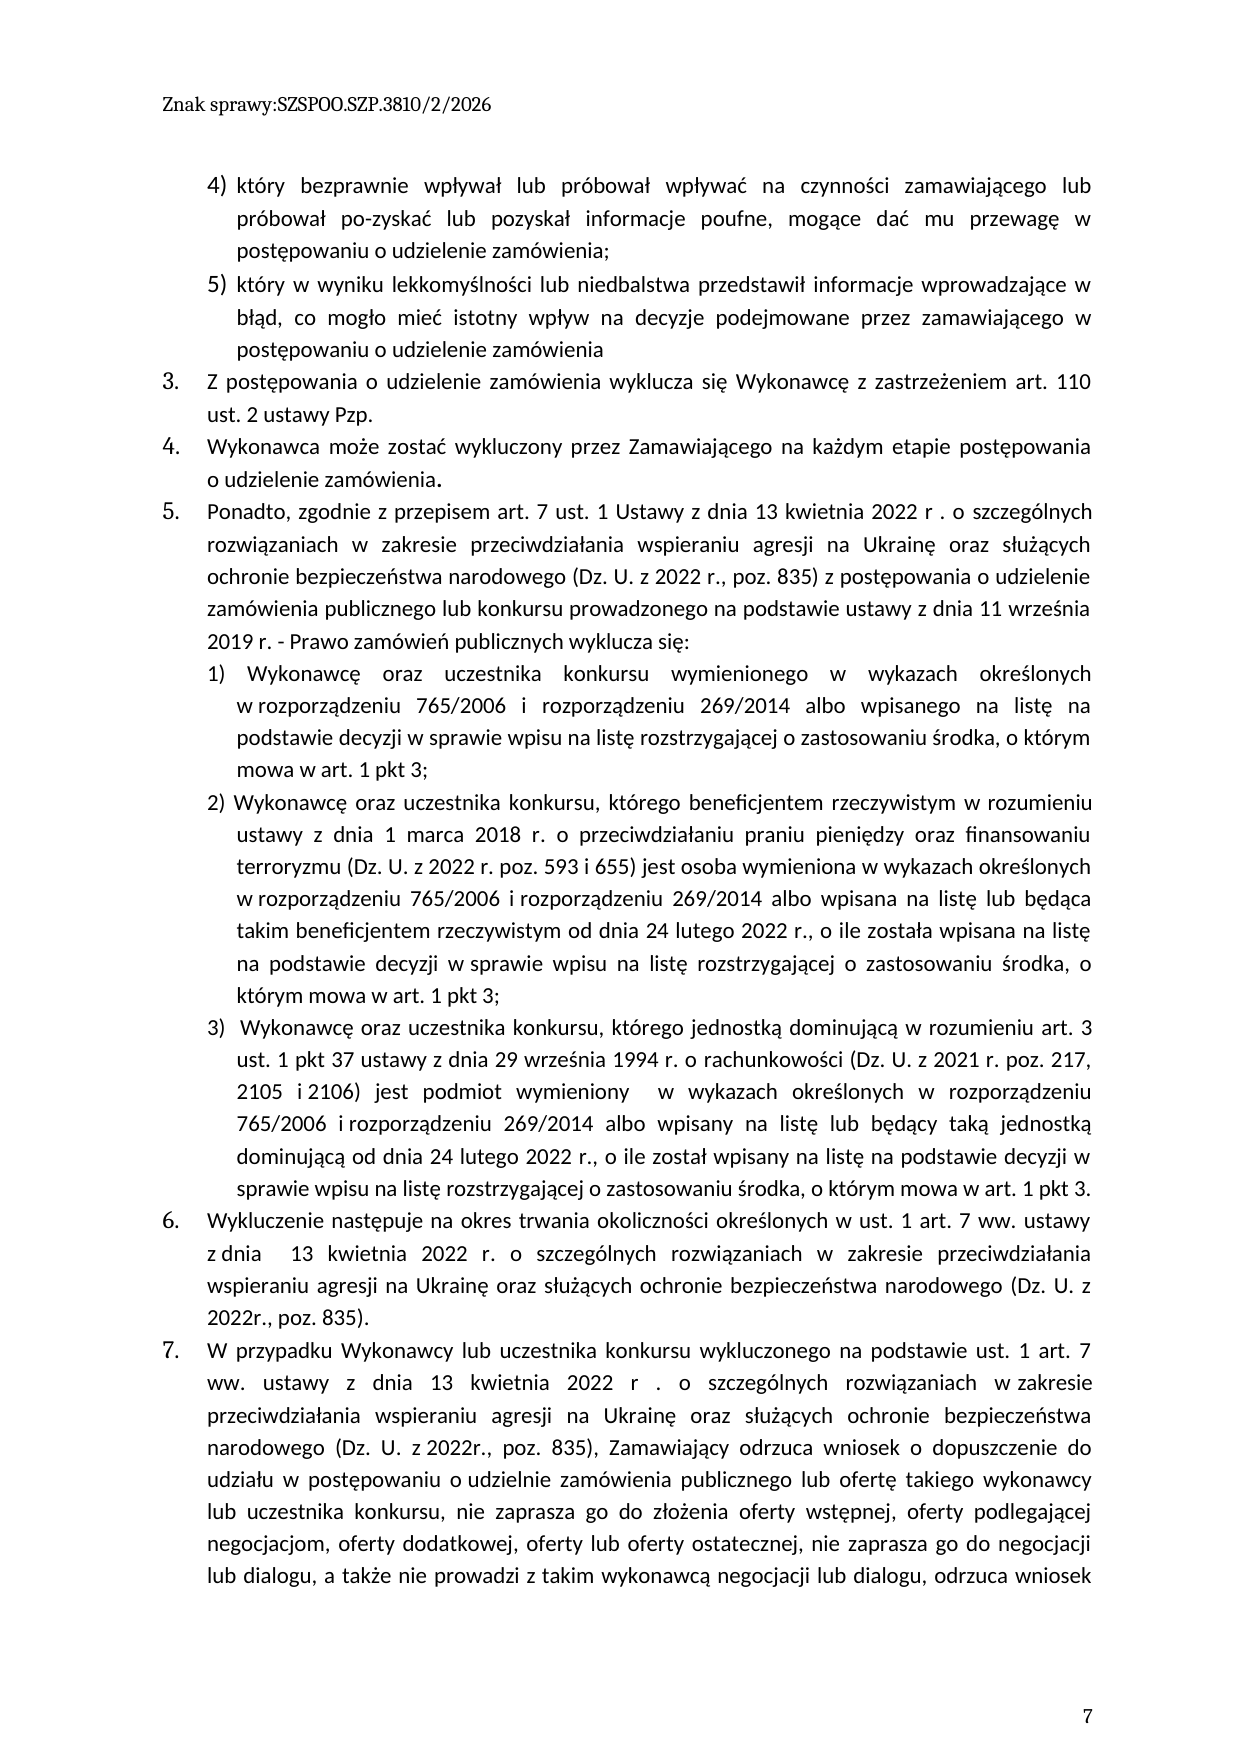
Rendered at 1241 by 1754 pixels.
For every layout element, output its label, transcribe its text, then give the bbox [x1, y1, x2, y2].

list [162, 1336, 1093, 1590]
list Z postępowania o udzielenie zamówienia wyklucza się Wykonawcę z zastrzeżeniem art. 110 ust. 2 ustawy Pzp. [162, 367, 1093, 428]
list który w wyniku lekkomyślności lub niedbalstwa przedstawił informacje wprowadzające w błąd, co mogło mieć istotny wpływ na decyzje podejmowane przez zamawiającego w postępowaniu o udzielenie zamówienia [207, 268, 1093, 363]
list Ponadto, zgodnie z przepisem art. 7 ust. 1 Ustawy z dnia 13 kwietnia 2022 r . o szczególnych rozwiązaniach w zakresie przeciwdziałania wspieraniu agresji na Ukrainę oraz służących ochronie bezpieczeństwa narodowego (Dz. U. z 2022 r., poz. 835) z postępowania o udzielenie zamówienia publicznego lub konkursu prowadzonego na podstawie ustawy z dnia 11 września 2019 r. - Prawo zamówień publicznych wyklucza się: [162, 497, 1093, 655]
text 3) Wykonawcę oraz uczestnika konkursu, którego jednostką dominującą w rozumieniu art. 3 ust. 1 pkt 37 ustawy z dnia 29 września 1994 r. o rachunkowości (Dz. U. z 2021 r. poz. 217, 2105 i 2106) jest podmiot wymieniony w wykazach określonych w rozporządzeniu 765/2006 i rozporządzeniu 269/2014 albo wpisany na listę lub będący taką jednostką dominującą od dnia 24 lutego 2022 r., o ile został wpisany na listę na podstawie decyzji w sprawie wpisu na listę rozstrzygającej o zastosowaniu środka, o którym mowa w art. 1 pkt 3. [207, 1013, 1093, 1202]
list Wykonawca może zostać wykluczony przez Zamawiającego na każdym etapie postępowania o udzielenie zamówienia. [162, 432, 1093, 493]
list który bezprawnie wpływał lub próbował wpływać na czynności zamawiającego lub próbował po-zyskać lub pozyskał informacje poufne, mogące dać mu przewagę w postępowaniu o udzielenie zamówienia; [207, 169, 1093, 264]
text 2) Wykonawcę oraz uczestnika konkursu, którego beneficjentem rzeczywistym w rozumieniu ustawy z dnia 1 marca 2018 r. o przeciwdziałaniu praniu pieniędzy oraz finansowaniu terroryzmu (Dz. U. z 2022 r. poz. 593 i 655) jest osoba wymieniona w wykazach określonych w rozporządzeniu 765/2006 i rozporządzeniu 269/2014 albo wpisana na listę lub będąca takim beneficjentem rzeczywistym od dnia 24 lutego 2022 r., o ile została wpisana na listę na podstawie decyzji w sprawie wpisu na listę rozstrzygającej o zastosowaniu środka, o którym mowa w art. 1 pkt 3; [207, 788, 1093, 1009]
list Wykluczenie następuje na okres trwania okoliczności określonych w ust. 1 art. 7 ww. ustawy z dnia 13 kwietnia 2022 r. o szczególnych rozwiązaniach w zakresie przeciwdziałania wspieraniu agresji na Ukrainę oraz służących ochronie bezpieczeństwa narodowego (Dz. U. z 2022r., poz. 835). [162, 1206, 1093, 1331]
text 1) Wykonawcę oraz uczestnika konkursu wymienionego w wykazach określonych w rozporządzeniu 765/2006 i rozporządzeniu 269/2014 albo wpisanego na listę na podstawie decyzji w sprawie wpisu na listę rozstrzygającej o zastosowaniu środka, o którym mowa w art. 1 pkt 3; [207, 659, 1093, 783]
